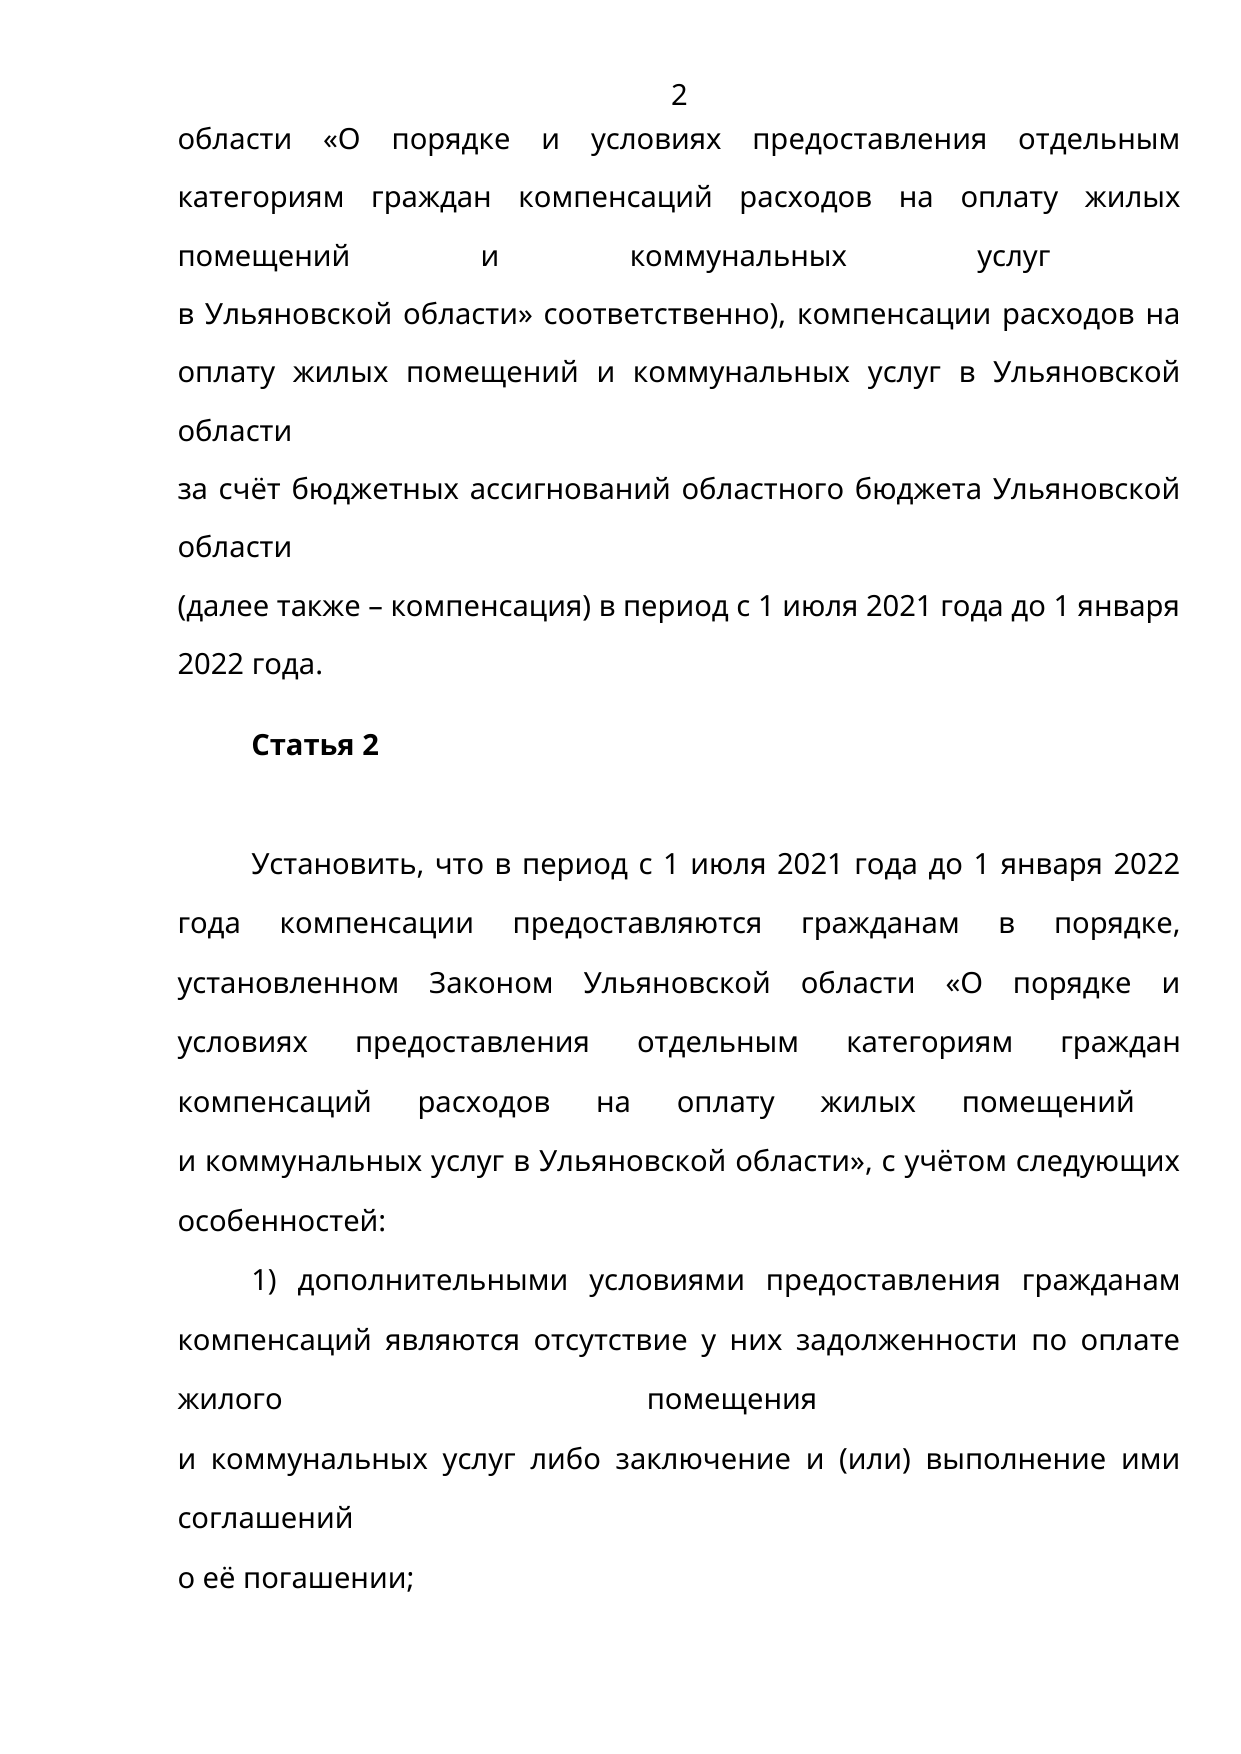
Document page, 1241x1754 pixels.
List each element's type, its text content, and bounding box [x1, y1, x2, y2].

text Статья 2 [177, 724, 1181, 764]
text 1) дополнительными условиями предоставления гражданам компенсаций являются отсутствие у них задолженности по оплате жилого помещения и коммунальных услуг либо заключение и (или) выполнение ими соглашений о её погашении; [177, 1259, 1181, 1597]
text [177, 118, 1181, 683]
text Установить, что в период с 1 июля 2021 года до 1 января 2022 года компенсации предоставляются гражданам в порядке, установленном Законом Ульяновской области «О порядке и условиях предоставления отдельным категориям граждан компенсаций расходов на оплату жилых помещений и коммунальных услуг в Ульяновской области», с учётом следующих особенностей: [177, 843, 1181, 1240]
